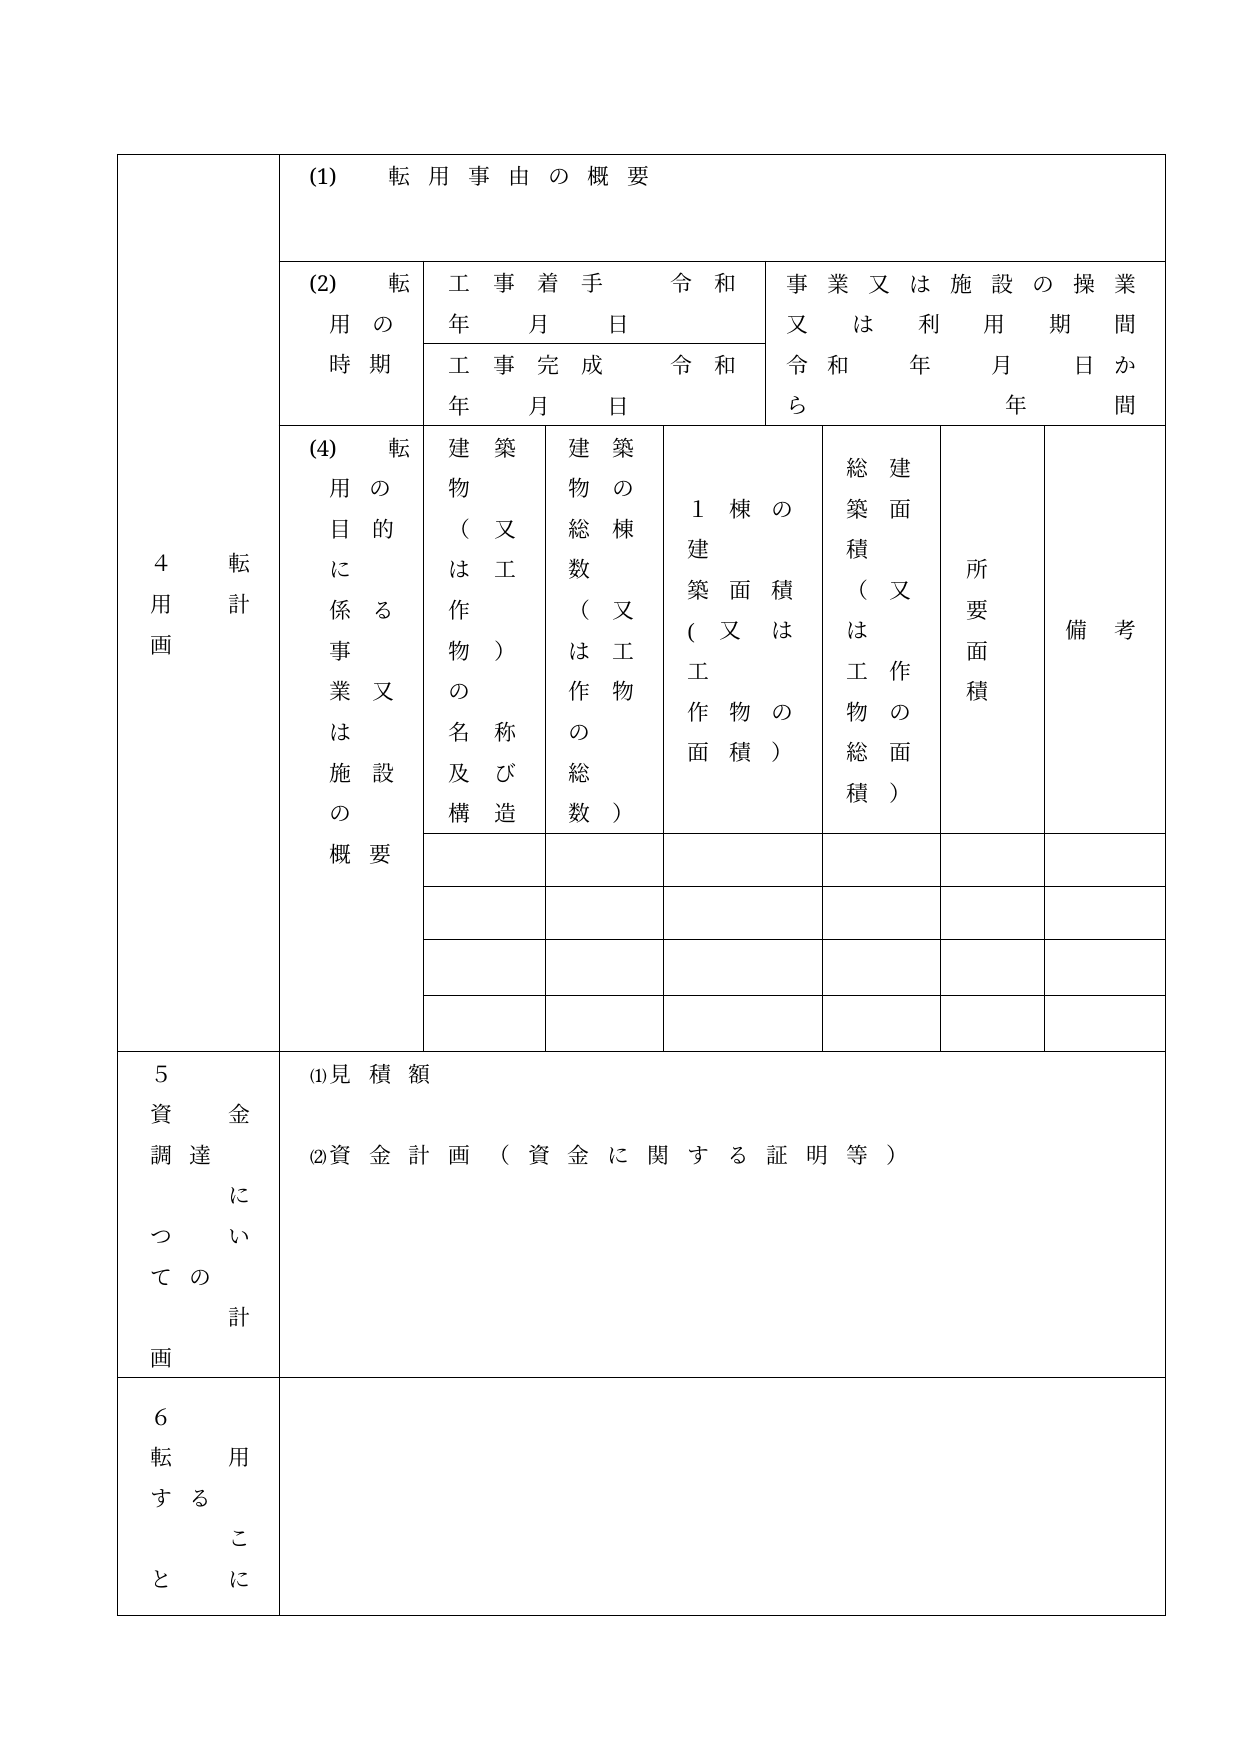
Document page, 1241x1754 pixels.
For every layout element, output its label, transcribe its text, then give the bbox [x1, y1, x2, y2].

table_cell [1045, 887, 1165, 939]
table_cell [823, 834, 940, 886]
table_cell [664, 940, 822, 995]
table_cell [546, 996, 663, 1051]
table_cell [823, 887, 940, 939]
table_cell [424, 940, 545, 995]
table_cell [546, 887, 663, 939]
table_cell 総建築面 積（又は 工作物の 総面積） [823, 426, 940, 832]
table_cell 転用の時期 [280, 262, 423, 425]
table_cell [941, 996, 1044, 1051]
table_cell [823, 940, 940, 995]
table_cell [664, 996, 822, 1051]
table_header 転用事由の概要 [280, 155, 1165, 261]
table_cell [1045, 834, 1165, 886]
table_cell [424, 834, 545, 886]
table_cell [424, 996, 545, 1051]
table_cell [941, 834, 1044, 886]
table_cell [823, 996, 940, 1051]
table_cell [941, 940, 1044, 995]
table_cell ⑴見積額 ⑵資金計画（資金に関する証明等） [280, 1052, 1165, 1377]
table_cell [664, 887, 822, 939]
table_cell [664, 834, 822, 886]
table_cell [118, 1378, 279, 1615]
table_cell 工事着手 令和 年 月 日 [424, 262, 765, 343]
table_cell [546, 940, 663, 995]
table_cell 工事完成 令和 年 月 日 [424, 344, 765, 425]
table_cell 備考 [1045, 426, 1165, 832]
table_header ４ 転用計画 [118, 155, 279, 1051]
table_cell [280, 1378, 1165, 1615]
table_cell [1045, 996, 1165, 1051]
table_cell ５ 資金調達 についての 計画 [118, 1052, 279, 1377]
table_cell 所要 面積 [941, 426, 1044, 832]
table_cell 建築物の 総棟数 （又は工 作物の 総数） [546, 426, 663, 832]
table_cell [424, 887, 545, 939]
table_cell [1045, 940, 1165, 995]
table_cell [546, 834, 663, 886]
table_cell 転用の 目的に 係る事 業又は 施設の 概要 [280, 426, 423, 1051]
table_cell 建築物 （又は工 作物）の 名称及び 構造 [424, 426, 545, 832]
table_cell [941, 887, 1044, 939]
table_cell １棟の建 築面積 (又は工 作物の 面積） [664, 426, 822, 832]
table_cell 事業又は施設の操業又は利用期間 令和 年 月 日から 年間 [766, 262, 1165, 425]
